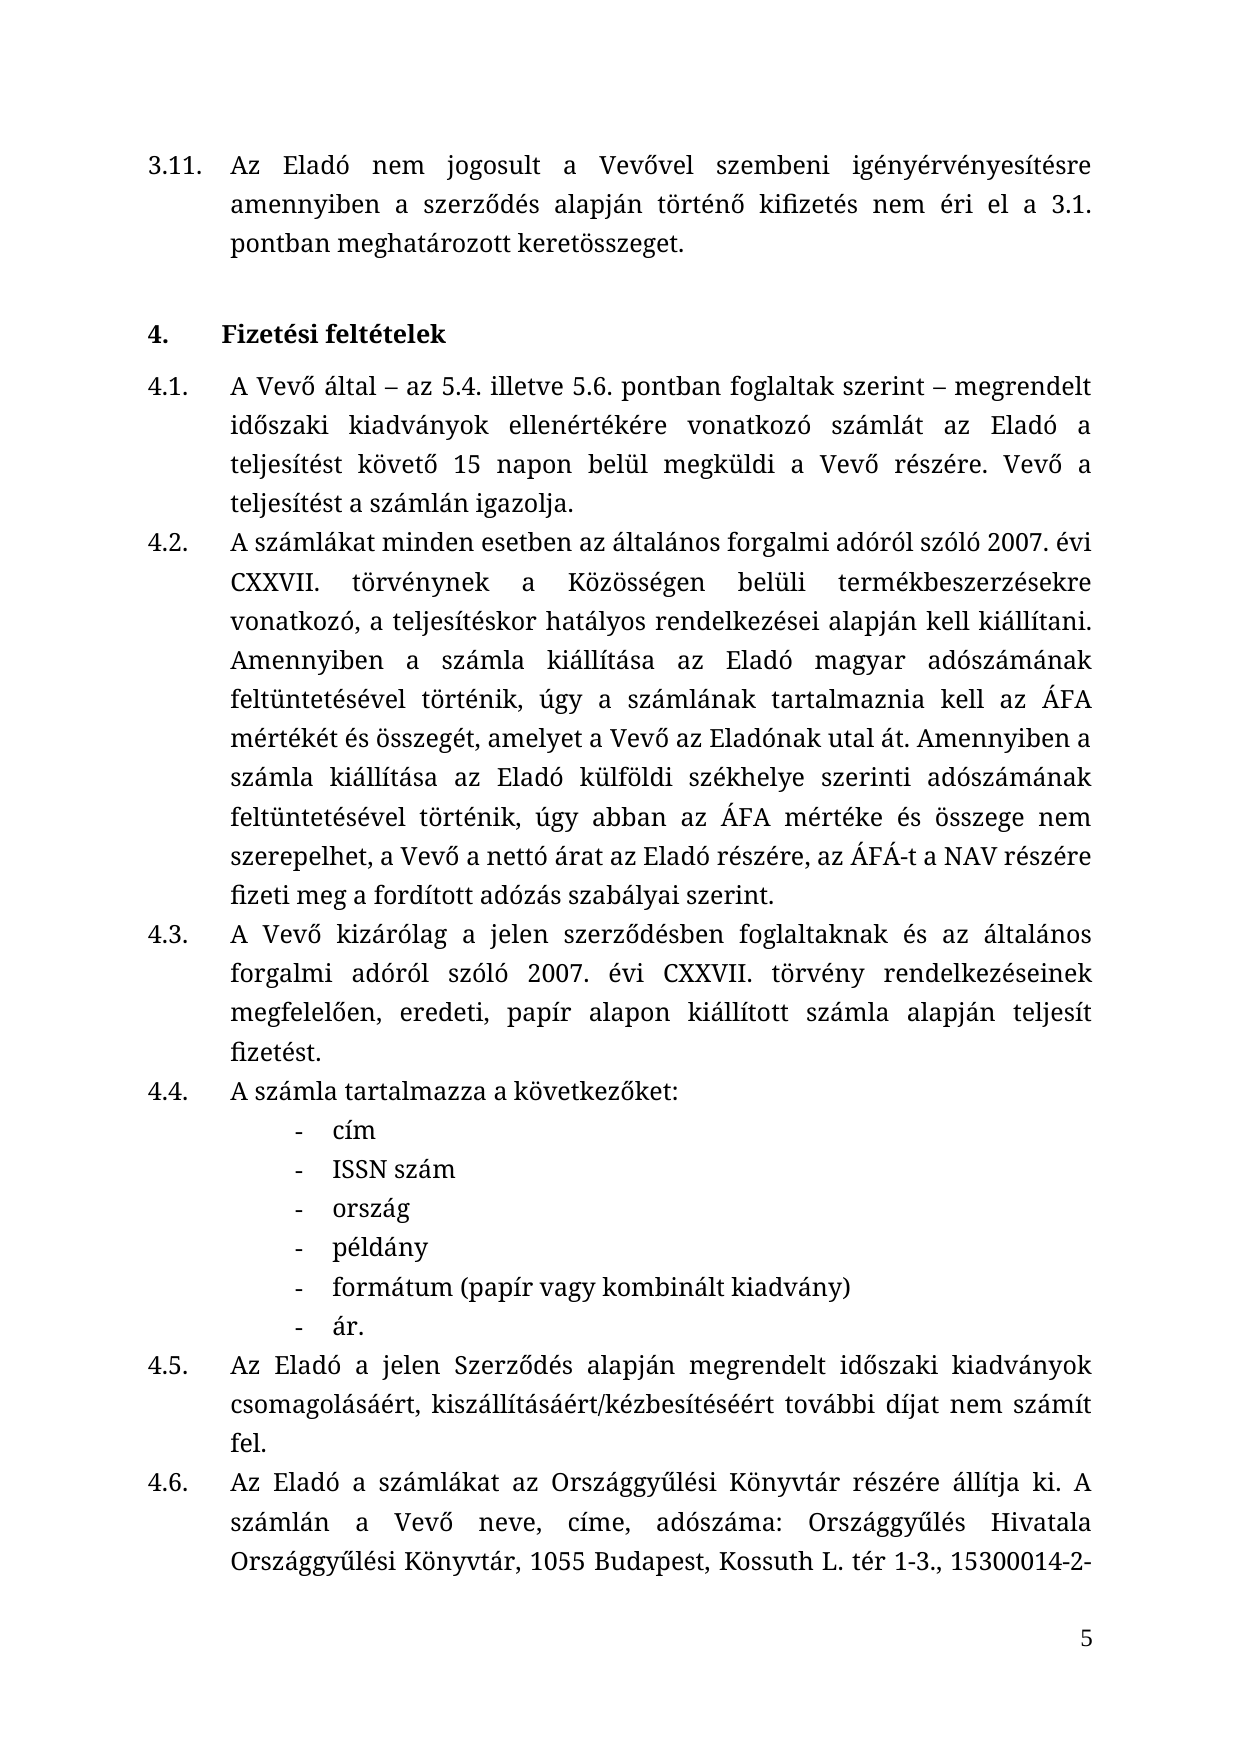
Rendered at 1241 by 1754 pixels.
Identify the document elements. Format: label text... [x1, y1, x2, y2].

list példány [294, 1230, 1093, 1264]
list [148, 1465, 1093, 1577]
list Fizetési feltételek [148, 317, 1093, 351]
list ország [294, 1191, 1093, 1225]
list Az Eladó a jelen Szerződés alapján megrendelt időszaki kiadványok csomagolásáért, kiszállításáért/kézbesítéséért további díjat nem számít fel. [148, 1348, 1093, 1460]
list A számla tartalmazza a következőket: [148, 1073, 1093, 1107]
list ár. [294, 1308, 1093, 1342]
list ISSN szám [294, 1152, 1093, 1186]
list cím [294, 1113, 1093, 1147]
list A számlákat minden esetben az általános forgalmi adóról szóló 2007. évi CXXVII. törvénynek a Közösségen belüli termékbeszerzésekre vonatkozó, a teljesítéskor hatályos rendelkezései alapján kell kiállítani. Amennyiben a számla kiállítása az Eladó magyar adószámának feltüntetésével történik, úgy a számlának tartalmaznia kell az ÁFA mértékét és összegét, amelyet a Vevő az Eladónak utal át. Amennyiben a számla kiállítása az Eladó külföldi székhelye szerinti adószámának feltüntetésével történik, úgy abban az ÁFA mértéke és összege nem szerepelhet, a Vevő a nettó árat az Eladó részére, az ÁFÁ-t a NAV részére fizeti meg a fordított adózás szabályai szerint. [148, 525, 1093, 912]
list Az Eladó nem jogosult a Vevővel szembeni igényérvényesítésre amennyiben a szerződés alapján történő kifizetés nem éri el a 3.1. pontban meghatározott keretösszeget. [148, 148, 1093, 260]
list formátum (papír vagy kombinált kiadvány) [294, 1269, 1093, 1303]
list A Vevő kizárólag a jelen szerződésben foglaltaknak és az általános forgalmi adóról szóló 2007. évi CXXVII. törvény rendelkezéseinek megfelelően, eredeti, papír alapon kiállított számla alapján teljesít fizetést. [148, 917, 1093, 1068]
list A Vevő által – az 5.4. illetve 5.6. pontban foglaltak szerint – megrendelt időszaki kiadványok ellenértékére vonatkozó számlát az Eladó a teljesítést követő 15 napon belül megküldi a Vevő részére. Vevő a teljesítést a számlán igazolja. [148, 368, 1093, 520]
